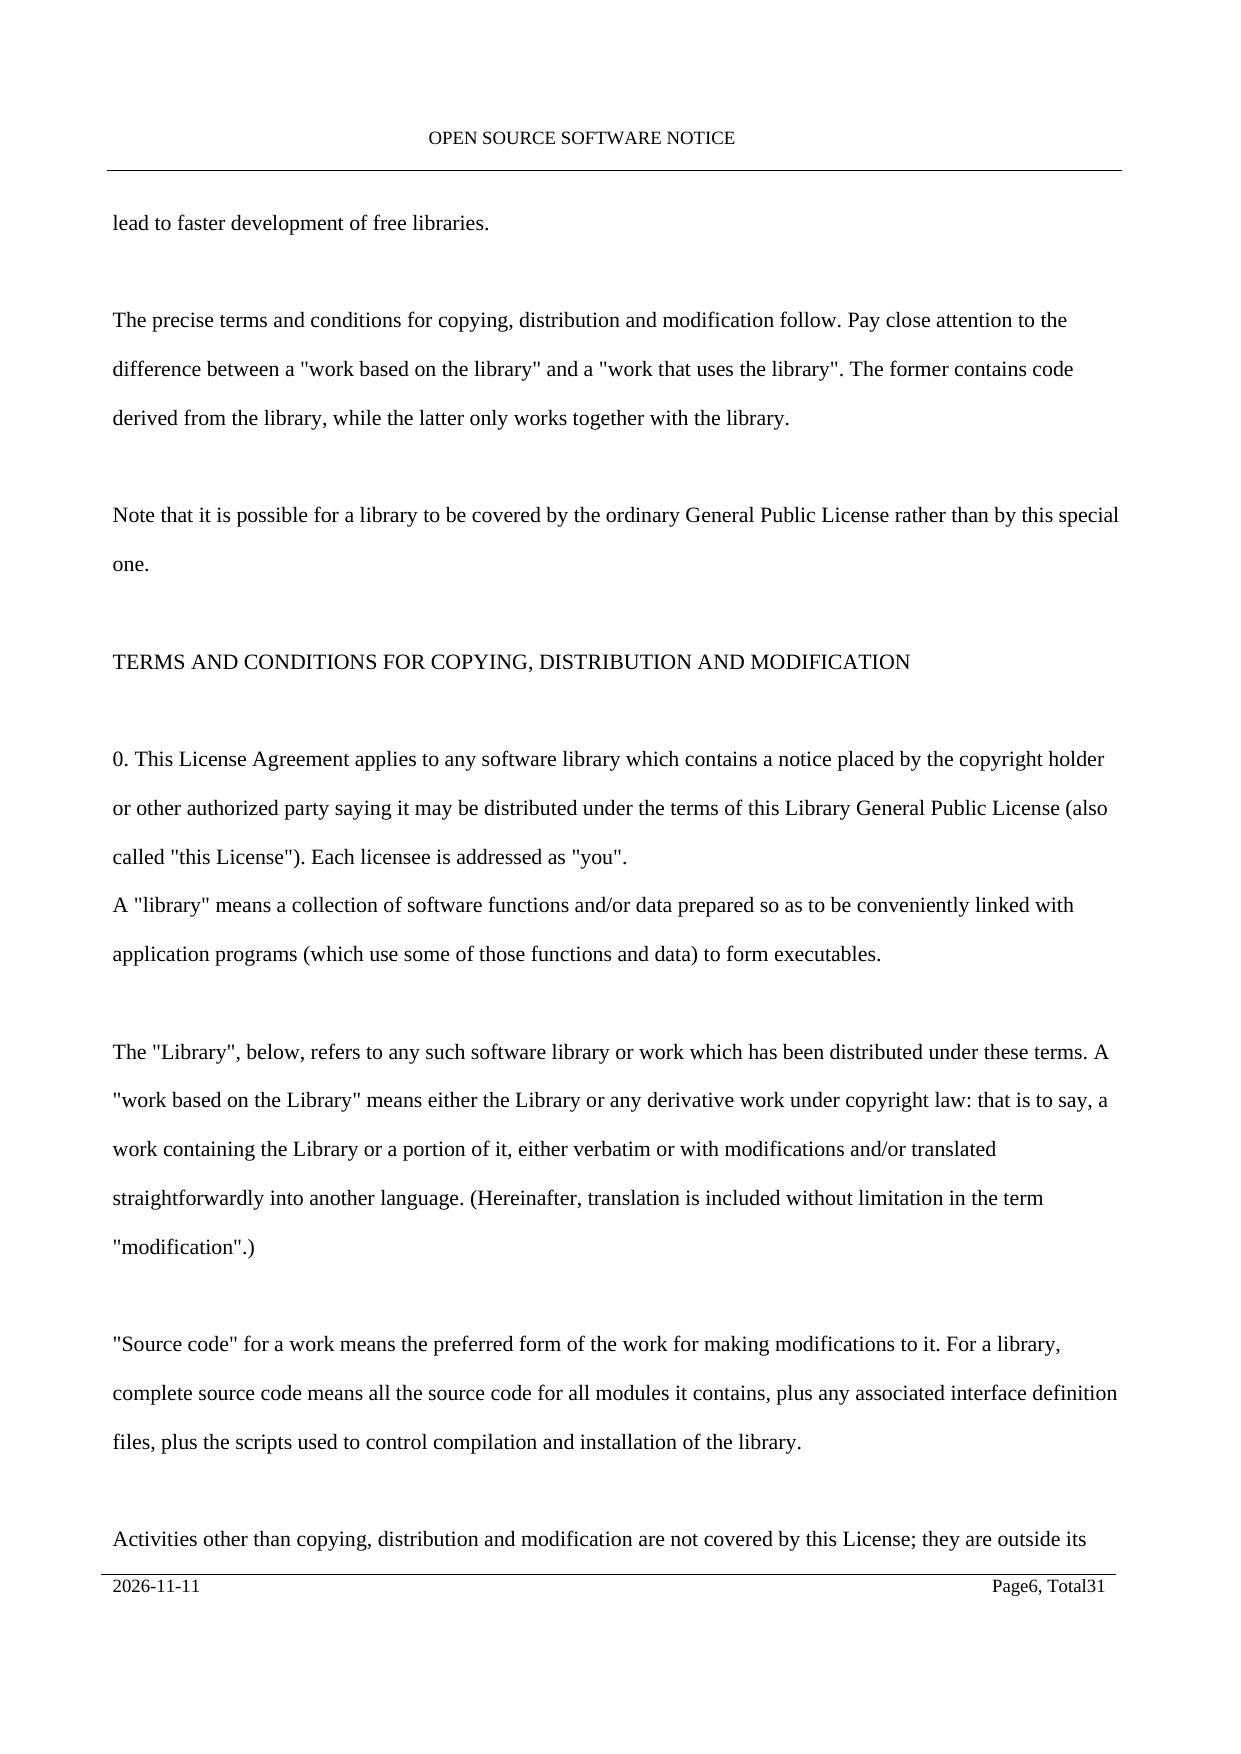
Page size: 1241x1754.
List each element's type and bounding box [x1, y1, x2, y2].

text [112, 206, 1128, 1555]
